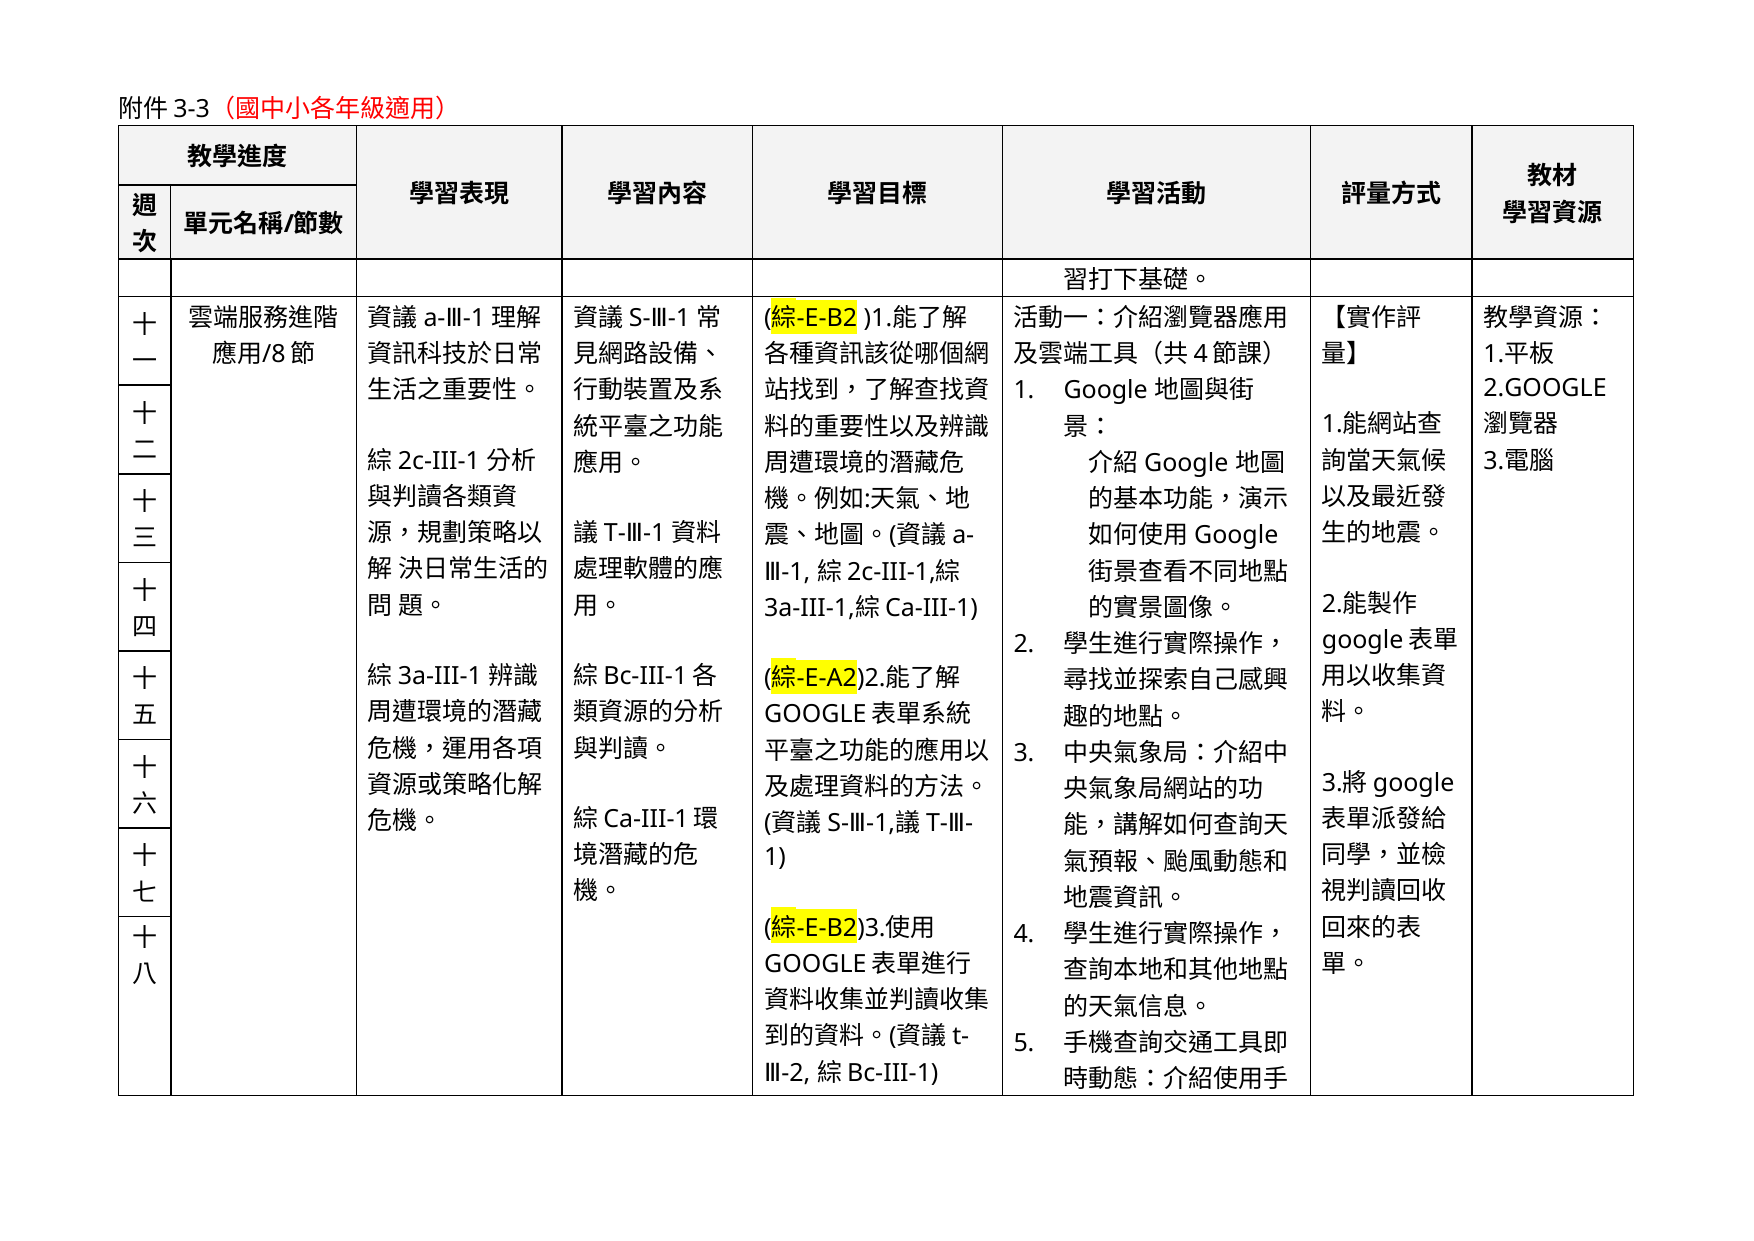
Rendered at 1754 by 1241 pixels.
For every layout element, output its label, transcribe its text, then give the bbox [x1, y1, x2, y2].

table_cell 十八 [119, 917, 170, 1095]
table_cell 十 [119, 260, 170, 296]
table_cell 十六 [119, 740, 170, 827]
table_cell 十七 [119, 829, 170, 916]
table_cell 【實作評量】 1.能網站查詢當天氣候以及最近發生的地震。 2.能製作google表單用以收集資料。 3.將google表單派發給同學，並檢視判讀回收回來的表單。 [1311, 297, 1471, 1095]
table_cell 雲端服務進階應用/8節 [172, 297, 356, 1095]
table_header 學習目標 [753, 126, 1002, 258]
table_cell 活動一：介紹瀏覽器應用及雲端工具（共4節課） Google 地圖與街景： 介紹 Google 地圖的基本功能，演示如何使用 Google 街景查看不同地點的實景圖像。 學生進行實際操作，尋找並探索自己感興趣的地點。 中央氣象局：介紹中央氣象局網站的功能，講解如何查詢天氣預報、颱風動態和地震資訊。 學生進行實際操作，查詢本地和其他地點的天氣信息。 手機查詢交通工具即時動態：介紹使用手機應用查詢公交車、地鐵等交通工具的即時動態。 學生實際操作，學習查詢家附近的公交車到站時間。 手機導覽交通即時路線： 介紹使用手機導航應用查詢交通路線，即時路況和到達時間。 學生進行實際操作，設計從家到學校的最佳路線。 活動二：表單運用（共4節課） Google 表單介紹： 講解 Google 表單的基本功能，介紹各種輸入欄位的意義與應用。 教師演示如何創建和設計一個簡單的表單。 設計表單：學生練習創建自己的 Google 表單，設計適合的輸入欄位。 學生選擇一個主題，例如班級活動調查，並設計相應的表單。 表單填寫與資料檢視：學生開放表單給同學填寫，收集數據。 教師講解如何檢視和管理收集到的資料，學生實際操作檢視填寫結果。 簡單統計與應用：教師講解如何使用 Google 表單的統計功能進行數據分析，生成圖表和報告。 學生根據收集到的數據進行簡單的統計分析，並分享自己的發現和結論。 [1003, 297, 1310, 1095]
table_header 教材 學習資源 [1473, 126, 1633, 258]
table_cell 週次 [119, 186, 170, 258]
table_header 教學進度 [119, 126, 356, 184]
table_cell 十三 [119, 475, 170, 561]
table_cell 十四 [119, 563, 170, 650]
table_cell (綜-E-B2 )1.能了解各種資訊該從哪個網站找到，了解查找資料的重要性以及辨識周遭環境的潛藏危機。例如:天氣、地震、地圖。(資議 a-Ⅲ-1, 綜2c-III-1,綜3a-III-1,綜Ca-III-1) (綜-E-A2)2.能了解GOOGLE表單系統平臺之功能的應用以及處理資料的方法。(資議 S-Ⅲ-1,議 T-Ⅲ-1) (綜-E-B2)3.使用GOOGLE表單進行資料收集並判讀收集到的資料。(資議 t-Ⅲ-2, 綜Bc-III-1) [753, 297, 1002, 1095]
table_header 學習內容 [563, 126, 752, 258]
table_cell 單元名稱/節數 [171, 186, 356, 258]
table_cell 十五 [119, 652, 170, 738]
table_cell 十一 [119, 297, 170, 384]
table_cell 十二 [119, 386, 170, 473]
table_cell 資議 a-Ⅲ-1 理解資訊科技於日常生活之重要性。 綜2c-III-1 分析與判讀各類資源，規劃策略以解 決日常生活的問 題。 綜3a-III-1 辨識周遭環境的潛藏危機，運用各項 資源或策略化解危機。 [357, 297, 561, 1095]
table_header 評量方式 [1311, 126, 1471, 258]
table_header 學習活動 [1003, 126, 1310, 258]
table_header 學習表現 [357, 126, 561, 258]
table_cell 資議 S-Ⅲ-1 常見網路設備、行動裝置及系統平臺之功能應用。 議 T-Ⅲ-1 資料處理軟體的應用。 綜Bc-III-1各類資源的分析與判讀。 綜Ca-III-1環境潛藏的危機。 [563, 297, 752, 1095]
table_cell 教學資源： 1.平板 2.GOOGLE瀏覽器 3.電腦 [1473, 297, 1633, 1095]
